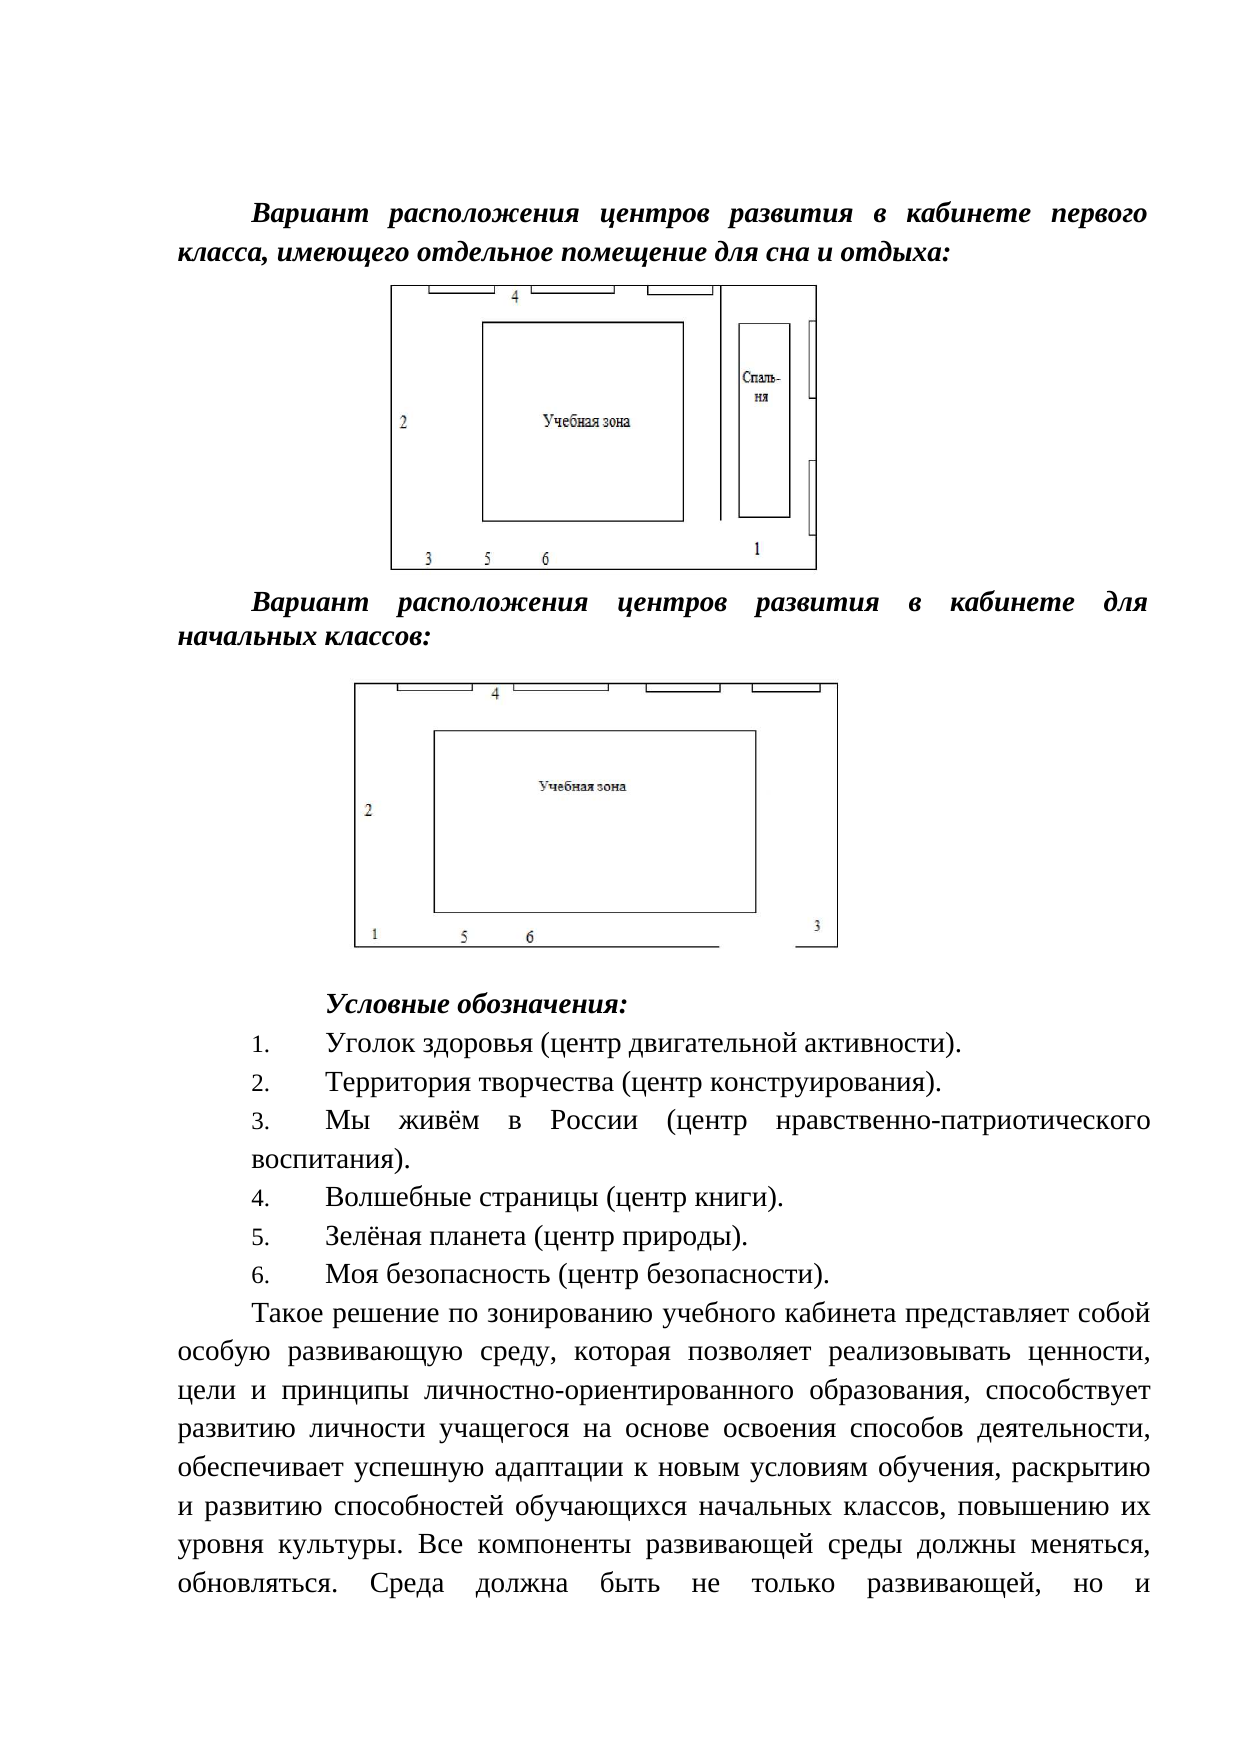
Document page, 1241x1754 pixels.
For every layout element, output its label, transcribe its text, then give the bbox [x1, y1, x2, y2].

list Уголок здоровья (центр двигательной активности). [251, 1025, 1152, 1059]
list Зелёная планета (центр природы). [251, 1218, 1152, 1251]
picture [318, 673, 869, 960]
list Моя безопасность (центр безопасности). [251, 1256, 1152, 1290]
text Вариант расположения центров развития в кабинете для начальных классов: [177, 584, 1152, 651]
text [177, 1295, 1152, 1598]
text Условные обозначения: [251, 987, 1152, 1020]
picture [359, 272, 844, 580]
list Волшебные страницы (центр книги). [251, 1179, 1152, 1213]
list Мы живём в России (центр нравственно-патриотического воспитания). [251, 1102, 1152, 1174]
list Территория творчества (центр конструирования). [251, 1064, 1152, 1097]
text Вариант расположения центров развития в кабинете первого класса, имеющего отдельное помещение для сна и отдыха: [177, 195, 1152, 267]
